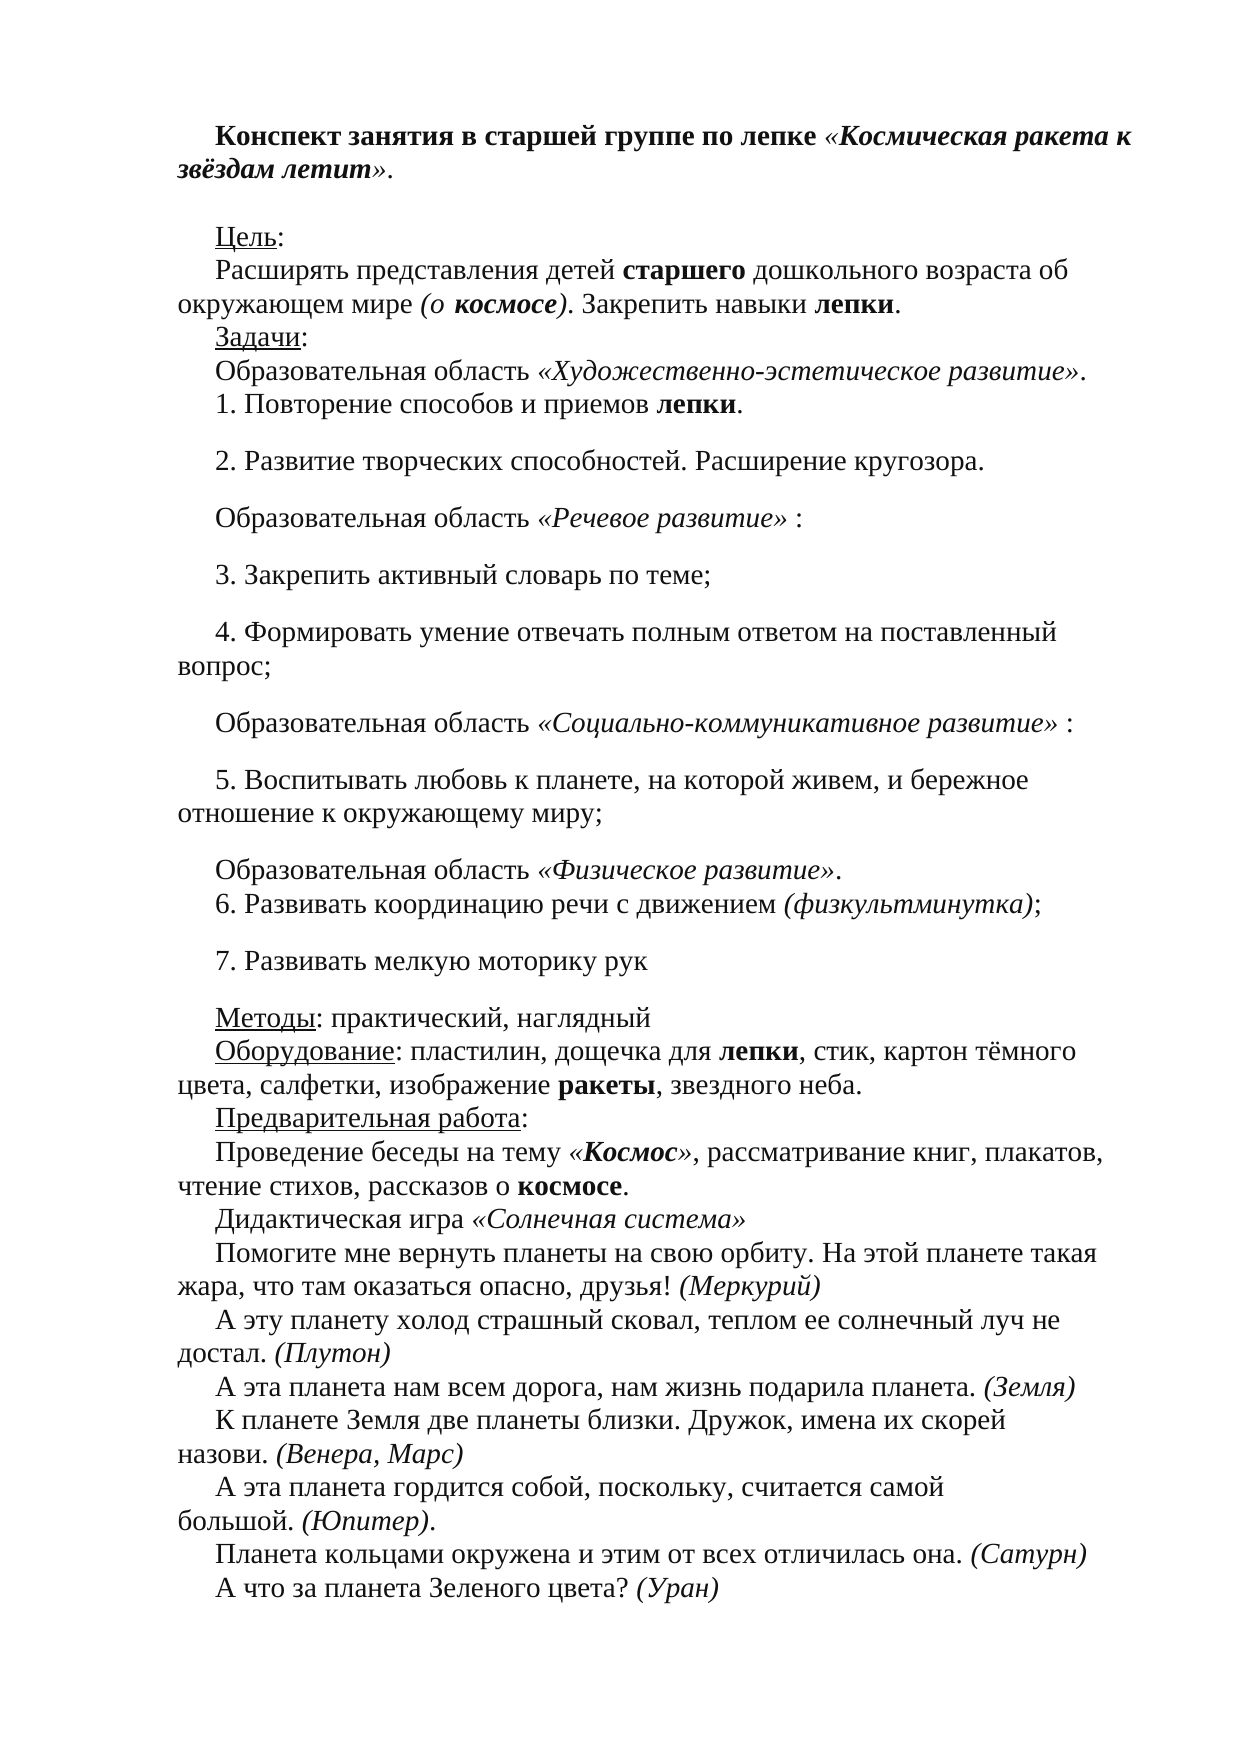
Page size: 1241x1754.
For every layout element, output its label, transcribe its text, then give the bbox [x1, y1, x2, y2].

text 1. Повторение способов и приемов лепки. [177, 386, 1152, 420]
text Образовательная область «Речевое развитие» : [177, 500, 1152, 534]
text Образовательная область «Физическое развитие». [177, 852, 1152, 886]
text А эта планета гордится собой, поскольку, считается самой большой. (Юпитер). [177, 1469, 1152, 1537]
text 2. Развитие творческих способностей. Расширение кругозора. [177, 443, 1152, 477]
text Планета кольцами окружена и этим от всех отличилась она. (Сатурн) [177, 1537, 1152, 1570]
text Методы: практический, наглядный [177, 1000, 1152, 1033]
text Образовательная область «Художественно-эстетическое развитие». [177, 353, 1152, 386]
text Дидактическая игра «Солнечная система» [177, 1201, 1152, 1235]
text 7. Развивать мелкую моторику рук [177, 943, 1152, 976]
text Образовательная область «Социально-коммуникативное развитие» : [177, 705, 1152, 738]
text 5. Воспитывать любовь к планете, на которой живем, и бережное отношение к окружающему миру; [177, 762, 1152, 829]
text А что за планета Зеленого цвета? (Уран) [177, 1570, 1152, 1604]
text Задачи: [177, 319, 1152, 353]
text А эту планету холод страшный сковал, теплом ее солнечный луч не достал. (Плутон) [177, 1302, 1152, 1369]
text Предварительная работа: [177, 1101, 1152, 1134]
text Конспект занятия в старшей группе по лепке «Космическая ракета к звёздам летит». [177, 118, 1152, 185]
text Оборудование: пластилин, дощечка для лепки, стик, картон тёмного цвета, салфетки, изображение ракеты, звездного неба. [177, 1033, 1152, 1101]
text 3. Закрепить активный словарь по теме; [177, 557, 1152, 591]
text Проведение беседы на тему «Космос», рассматривание книг, плакатов, чтение стихов, рассказов о космосе. [177, 1134, 1152, 1201]
text Помогите мне вернуть планеты на свою орбиту. На этой планете такая жара, что там оказаться опасно, друзья! (Меркурий) [177, 1235, 1152, 1302]
text Расширять представления детей старшего дошкольного возраста об окружающем мире (о космосе). Закрепить навыки лепки. [177, 252, 1152, 319]
text К планете Земля две планеты близки. Дружок, имена их скорей назови. (Венера, Марс) [177, 1402, 1152, 1469]
text 4. Формировать умение отвечать полным ответом на поставленный вопрос; [177, 614, 1152, 681]
text Цель: [177, 219, 1152, 252]
text А эта планета нам всем дорога, нам жизнь подарила планета. (Земля) [177, 1369, 1152, 1402]
text 6. Развивать координацию речи с движением (физкультминутка); [177, 886, 1152, 919]
